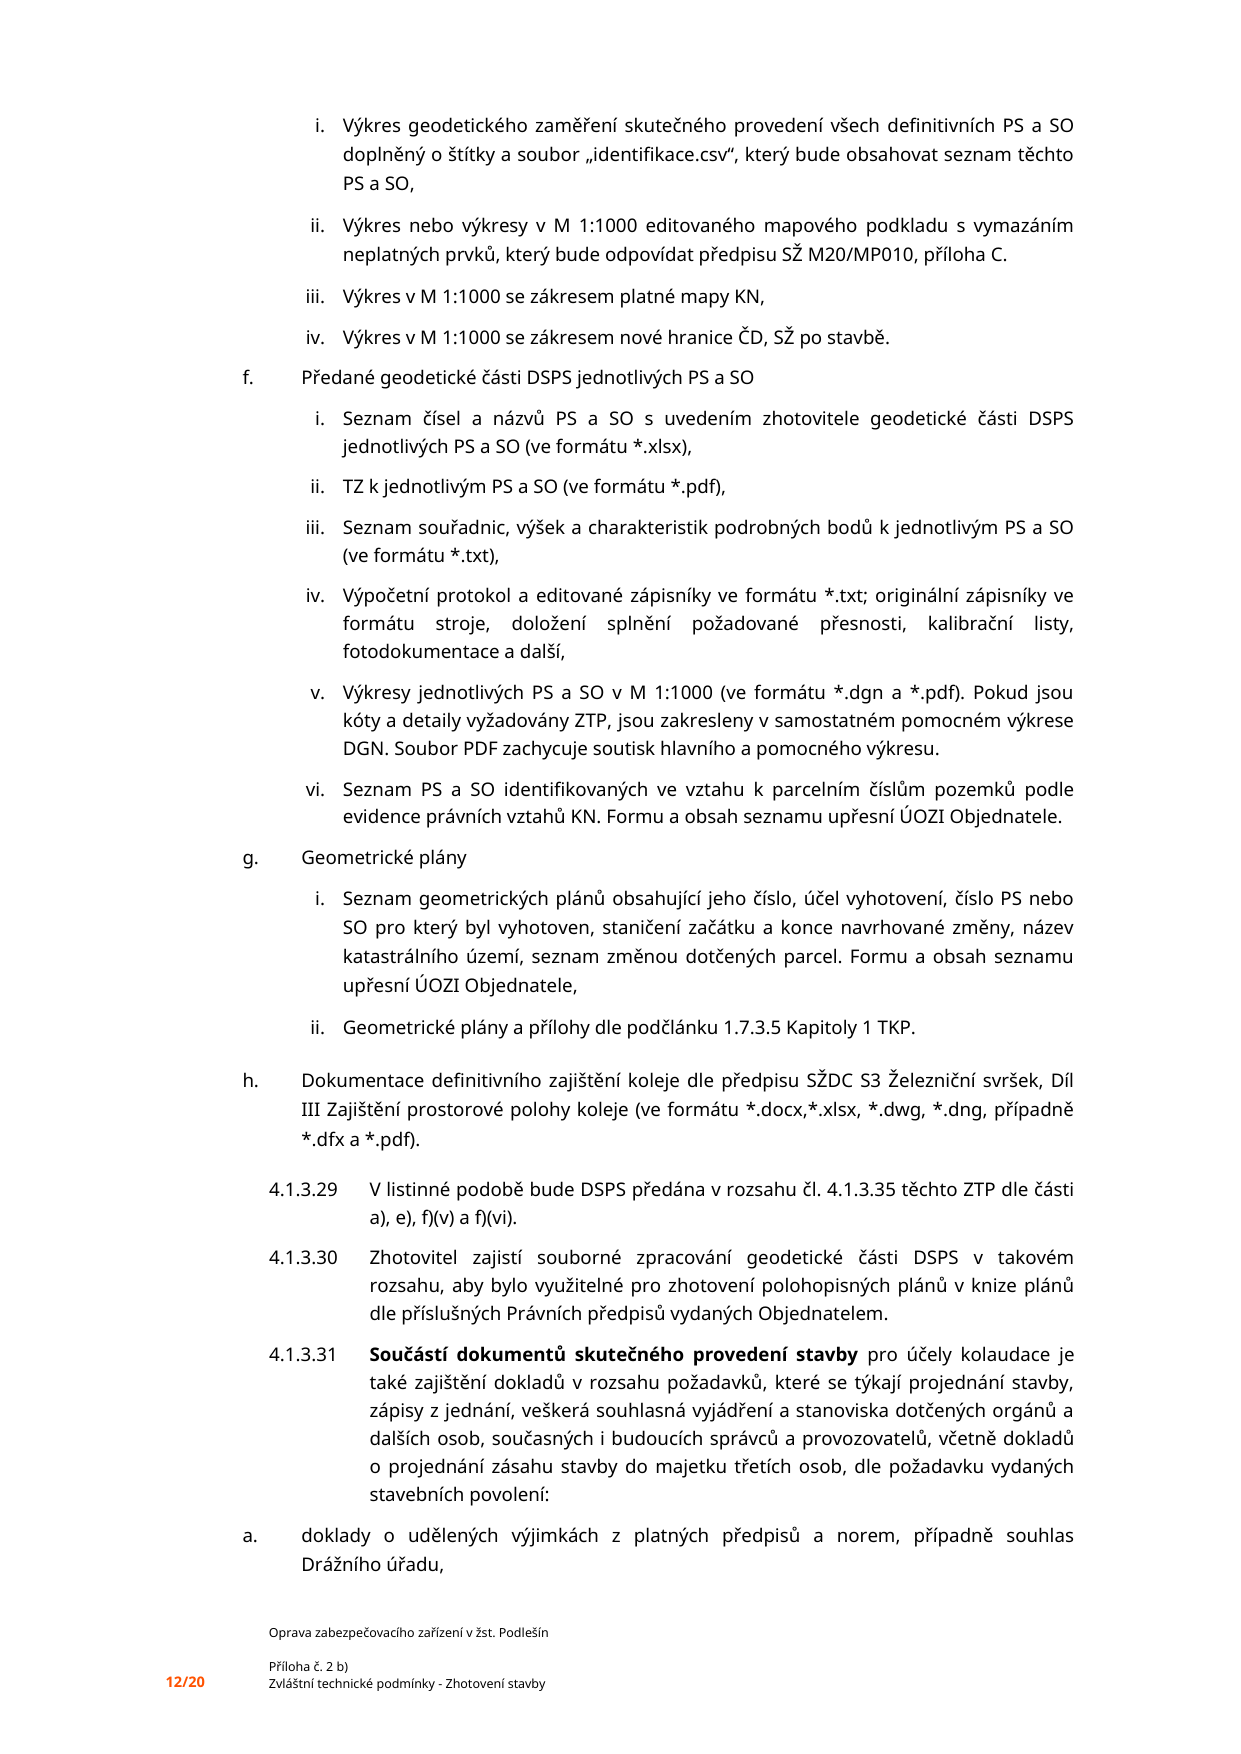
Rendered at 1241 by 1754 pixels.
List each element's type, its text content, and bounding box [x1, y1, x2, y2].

list Seznam čísel a názvů PS a SO s uvedením zhotovitele geodetické části DSPS jednotlivých PS a SO (ve formátu *.xlsx), [325, 405, 1075, 459]
list Geometrické plány a přílohy dle podčlánku 1.7.3.5 Kapitoly 1 TKP. [325, 1014, 1075, 1040]
list Seznam souřadnic, výšek a charakteristik podrobných bodů k jednotlivým PS a SO (ve formátu *.txt), [325, 514, 1075, 568]
list Výkresy jednotlivých PS a SO v M 1:1000 (ve formátu *.dgn a *.pdf). Pokud jsou kóty a detaily vyžadovány ZTP, jsou zakresleny v samostatném pomocném výkrese DGN. Soubor PDF zachycuje soutisk hlavního a pomocného výkresu. [325, 679, 1075, 761]
list Seznam PS a SO identifikovaných ve vztahu k parcelním číslům pozemků podle evidence právních vztahů KN. Formu a obsah seznamu upřesní ÚOZI Objednatele. [325, 776, 1075, 829]
text Součástí dokumentů skutečného provedení stavby pro účely kolaudace je také zajištění dokladů v rozsahu požadavků, které se týkají projednání stavby, zápisy z jednání, veškerá souhlasná vyjádření a stanoviska dotčených orgánů a dalších osob, současných i budoucích správců a provozovatelů, včetně dokladů o projednání zásahu stavby do majetku třetích osob, dle požadavku vydaných stavebních povolení: [269, 1341, 1075, 1507]
list Výkres v M 1:1000 se zákresem platné mapy KN, [325, 283, 1075, 309]
text Zhotovitel zajistí souborné zpracování geodetické části DSPS v takovém rozsahu, aby bylo využitelné pro zhotovení polohopisných plánů v knize plánů dle příslušných Právních předpisů vydaných Objednatelem. [269, 1245, 1075, 1326]
list Předané geodetické části DSPS jednotlivých PS a SO [242, 364, 1075, 390]
list Výkres geodetického zaměření skutečného provedení všech definitivních PS a SO doplněný o štítky a soubor „identifikace.csv“, který bude obsahovat seznam těchto PS a SO, [325, 112, 1075, 196]
list doklady o udělených výjimkách z platných předpisů a norem, případně souhlas Drážního úřadu, [242, 1522, 1075, 1577]
list Geometrické plány [242, 844, 1075, 870]
list Výkres v M 1:1000 se zákresem nové hranice ČD, SŽ po stavbě. [325, 324, 1075, 349]
list Dokumentace definitivního zajištění koleje dle předpisu SŽDC S3 Železniční svršek, Díl III Zajištění prostorové polohy koleje (ve formátu *.docx,*.xlsx, *.dwg, *.dng, případně *.dfx a *.pdf). [242, 1067, 1075, 1152]
list Seznam geometrických plánů obsahující jeho číslo, účel vyhotovení, číslo PS nebo SO pro který byl vyhotoven, staničení začátku a konce navrhované změny, název katastrálního území, seznam změnou dotčených parcel. Formu a obsah seznamu upřesní ÚOZI Objednatele, [325, 885, 1075, 998]
list Výpočetní protokol a editované zápisníky ve formátu *.txt; originální zápisníky ve formátu stroje, doložení splnění požadované přesnosti, kalibrační listy, fotodokumentace a další, [325, 583, 1075, 664]
list Výkres nebo výkresy v M 1:1000 editovaného mapového podkladu s vymazáním neplatných prvků, který bude odpovídat předpisu SŽ M20/MP010, příloha C. [325, 212, 1075, 267]
list TZ k jednotlivým PS a SO (ve formátu *.pdf), [325, 474, 1075, 499]
text V listinné podobě bude DSPS předána v rozsahu čl. 4.1.3.35 těchto ZTP dle části a), e), f)(v) a f)(vi). [269, 1176, 1075, 1230]
